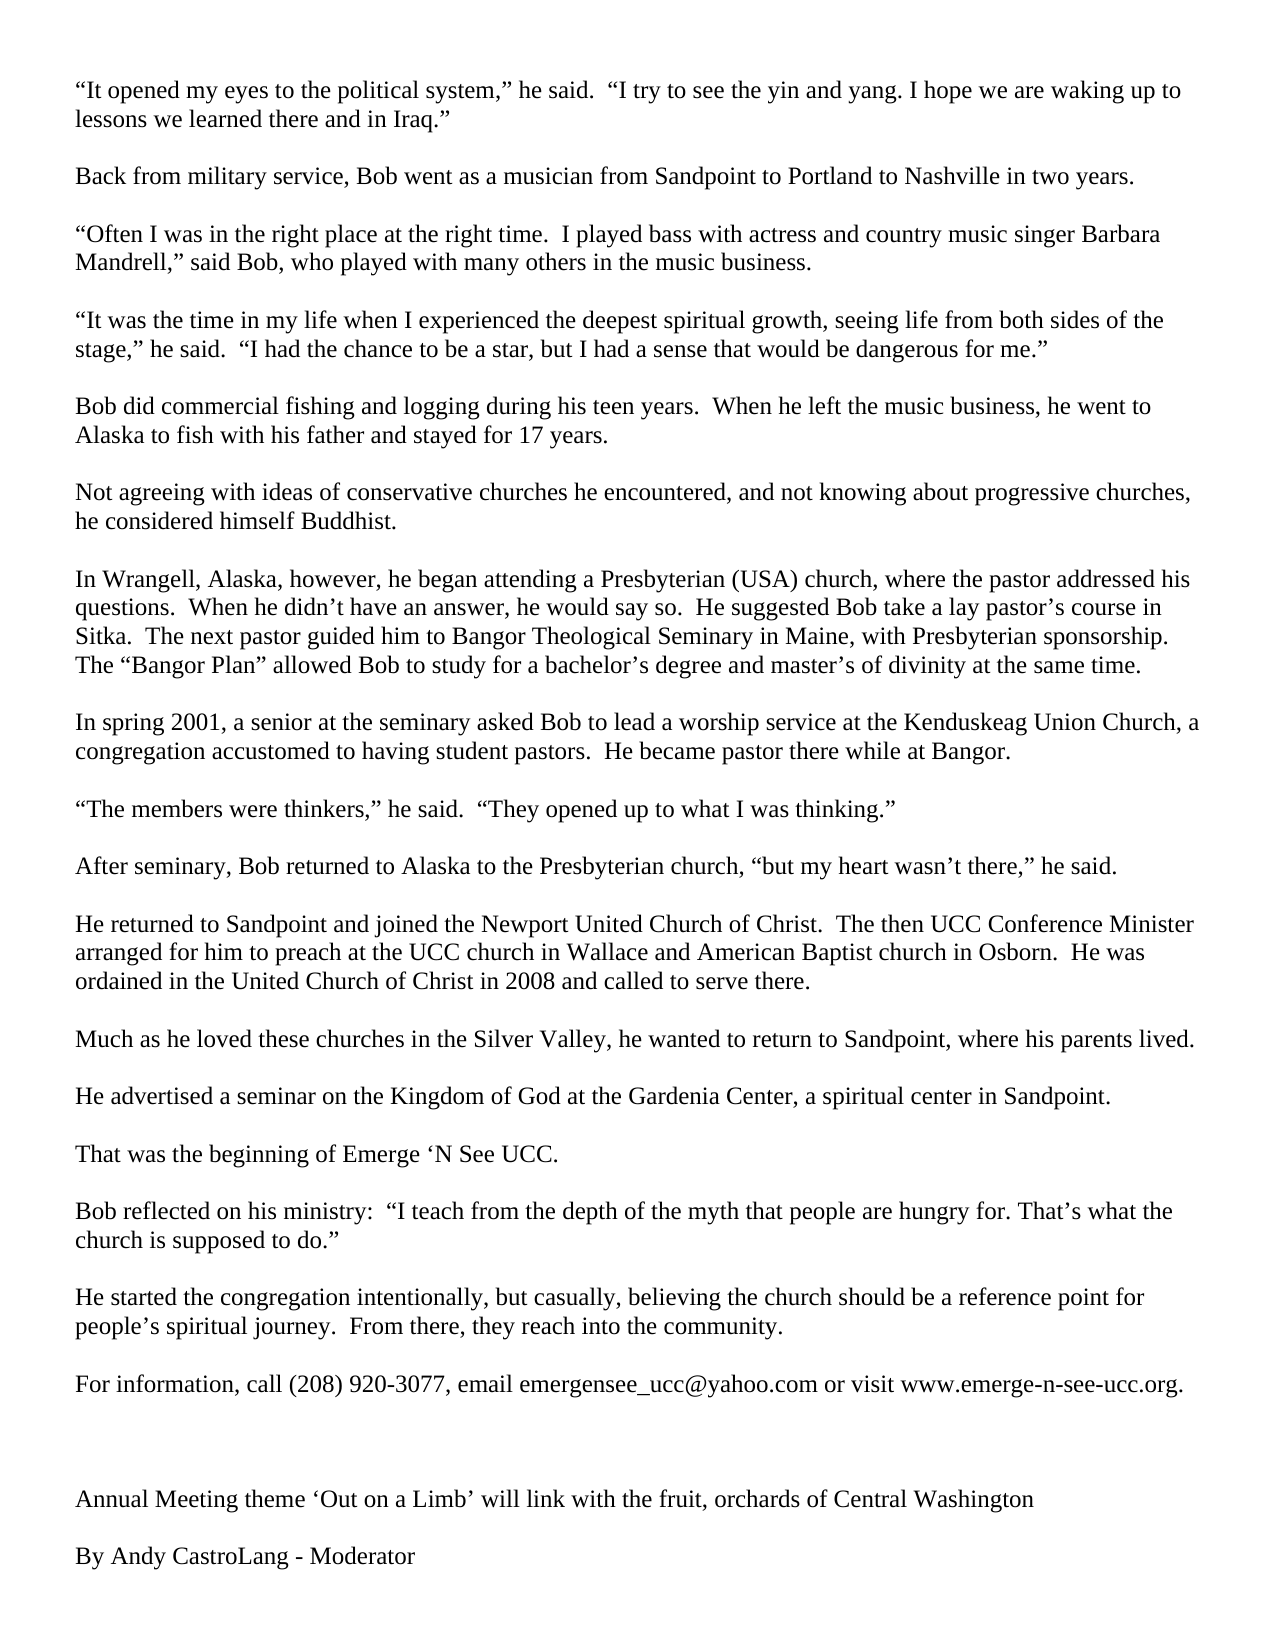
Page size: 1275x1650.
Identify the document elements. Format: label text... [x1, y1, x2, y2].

text “Often I was in the right place at the right time. I played bass with actress and country music singer Barbara Mandrell,” said Bob, who played with many others in the music business. [75, 219, 1200, 276]
text Bob reflected on his ministry: “I teach from the depth of the myth that people are hungry for. That’s what the church is supposed to do.” [75, 1196, 1200, 1254]
text In Wrangell, Alaska, however, he began attending a Presbyterian (USA) church, where the pastor addressed his questions. When he didn’t have an answer, he would say so. He suggested Bob take a lay pastor’s course in Sitka. The next pastor guided him to Bangor Theological Seminary in Maine, with Presbyterian sponsorship. The “Bangor Plan” allowed Bob to study for a bachelor’s degree and master’s of divinity at the same time. [75, 564, 1200, 679]
text Bob did commercial fishing and logging during his teen years. When he left the music business, he went to Alaska to fish with his father and stayed for 17 years. [75, 391, 1200, 449]
text Annual Meeting theme ‘Out on a Limb’ will link with the fruit, orchards of Central Washington [75, 1484, 1200, 1512]
text “It opened my eyes to the political system,” he said. “I try to see the yin and yang. I hope we are waking up to lessons we learned there and in Iraq.” [75, 75, 1200, 132]
text He advertised a seminar on the Kingdom of God at the Gardenia Center, a spiritual center in Sandpoint. [75, 1081, 1200, 1110]
text “The members were thinkers,” he said. “They opened up to what I was thinking.” [75, 794, 1200, 822]
text Back from military service, Bob went as a musician from Sandpoint to Portland to Nashville in two years. [75, 161, 1200, 190]
text After seminary, Bob returned to Alaska to the Presbyterian church, “but my heart wasn’t there,” he said. [75, 851, 1200, 880]
text He returned to Sandpoint and joined the Newport United Church of Christ. The then UCC Conference Minister arranged for him to preach at the UCC church in Wallace and American Baptist church in Osborn. He was ordained in the United Church of Christ in 2008 and called to serve there. [75, 909, 1200, 995]
text He started the congregation intentionally, but casually, believing the church should be a reference point for people’s spiritual journey. From there, they reach into the community. [75, 1282, 1200, 1340]
text In spring 2001, a senior at the seminary asked Bob to lead a worship service at the Kenduskeag Union Church, a congregation accustomed to having student pastors. He became pastor there while at Bangor. [75, 707, 1200, 765]
text For information, call (208) 920-3077, email emergensee_ucc@yahoo.com or visit www.emerge-n-see-ucc.org. [75, 1369, 1200, 1397]
text That was the beginning of Emerge ‘N See UCC. [75, 1139, 1200, 1167]
text Much as he loved these churches in the Silver Valley, he wanted to return to Sandpoint, where his parents lived. [75, 1024, 1200, 1052]
text Not agreeing with ideas of conservative churches he encountered, and not knowing about progressive churches, he considered himself Buddhist. [75, 477, 1200, 535]
text “It was the time in my life when I experienced the deepest spiritual growth, seeing life from both sides of the stage,” he said. “I had the chance to be a star, but I had a sense that would be dangerous for me.” [75, 305, 1200, 362]
text By Andy CastroLang - Moderator [75, 1541, 1200, 1570]
